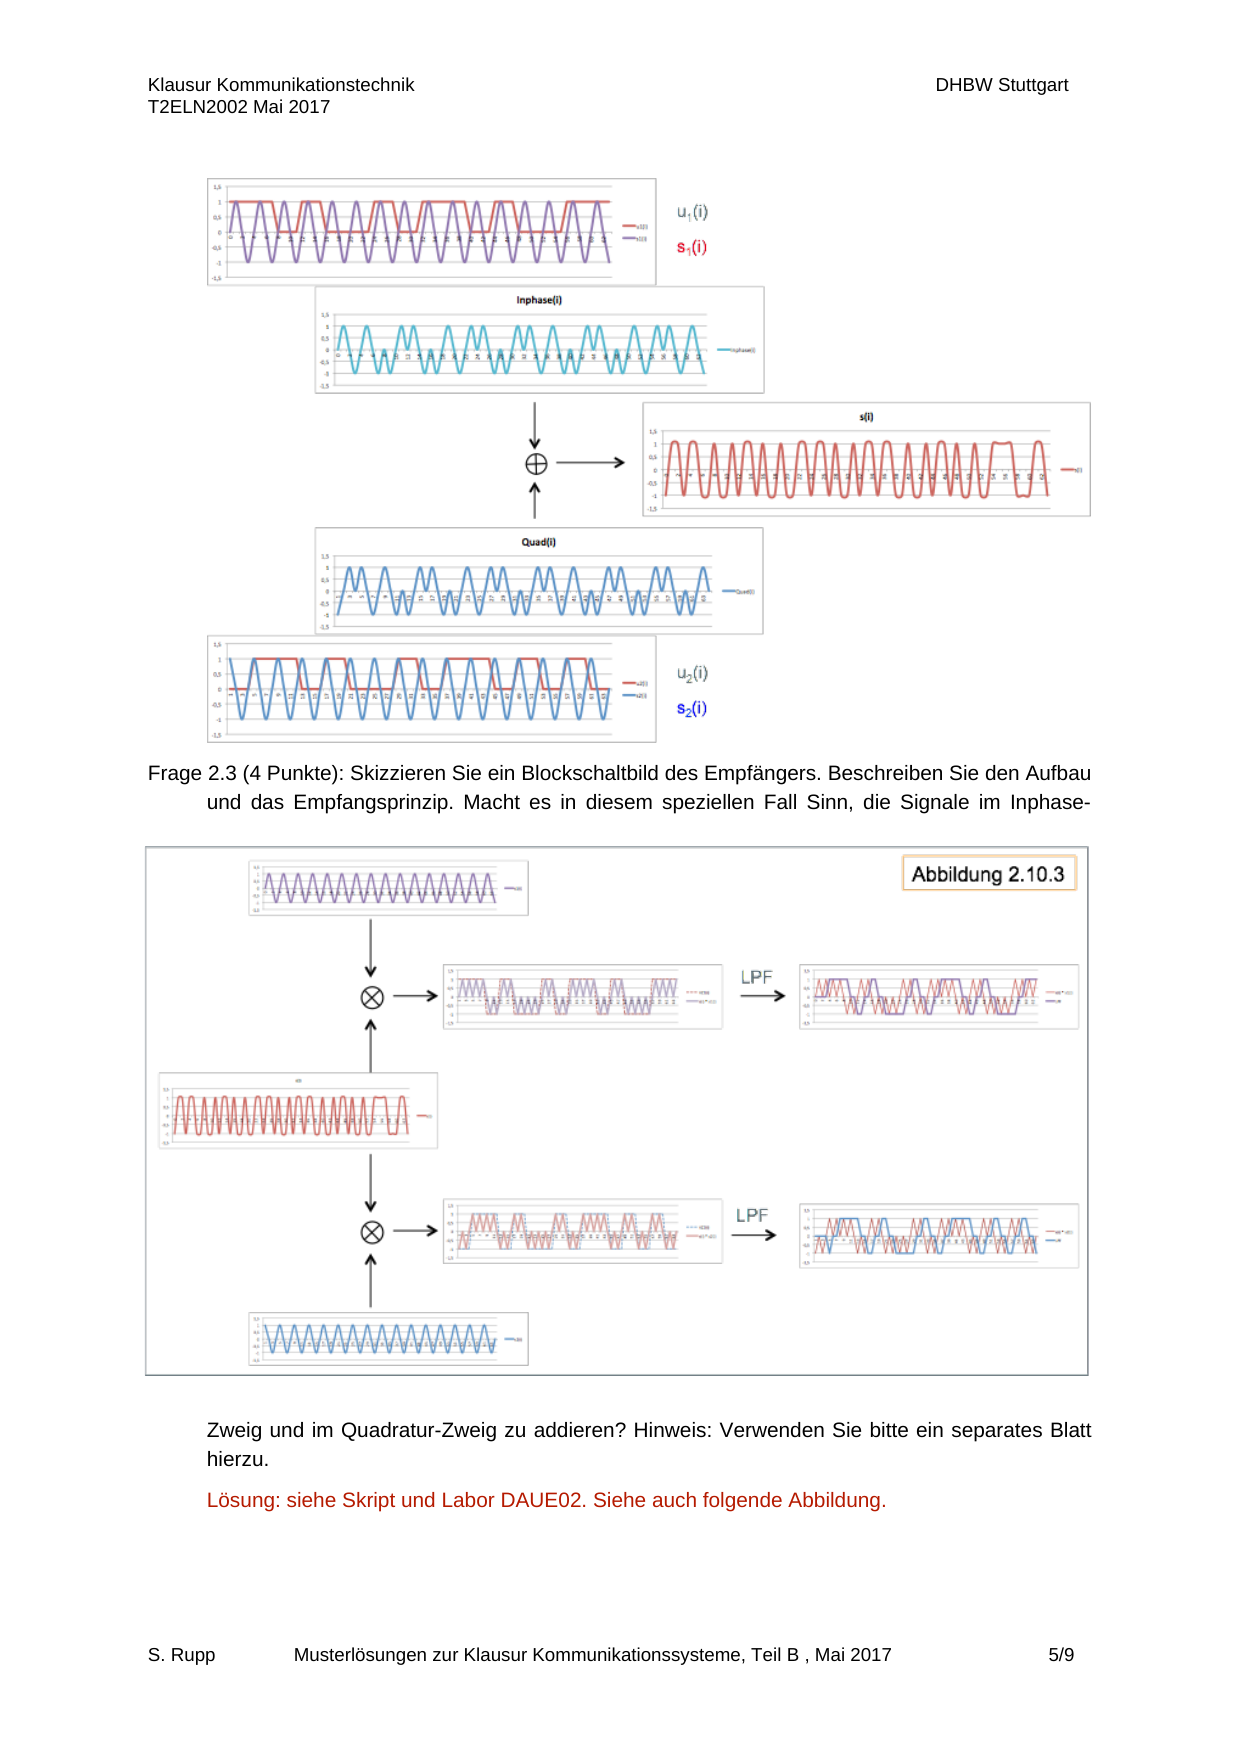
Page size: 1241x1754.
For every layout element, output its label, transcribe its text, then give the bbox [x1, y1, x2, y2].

text Lösung: siehe Skript und Labor DAUE02. Siehe auch folgende Abbildung. [148, 1488, 1093, 1512]
picture [144, 846, 1089, 1376]
picture [206, 177, 1092, 744]
